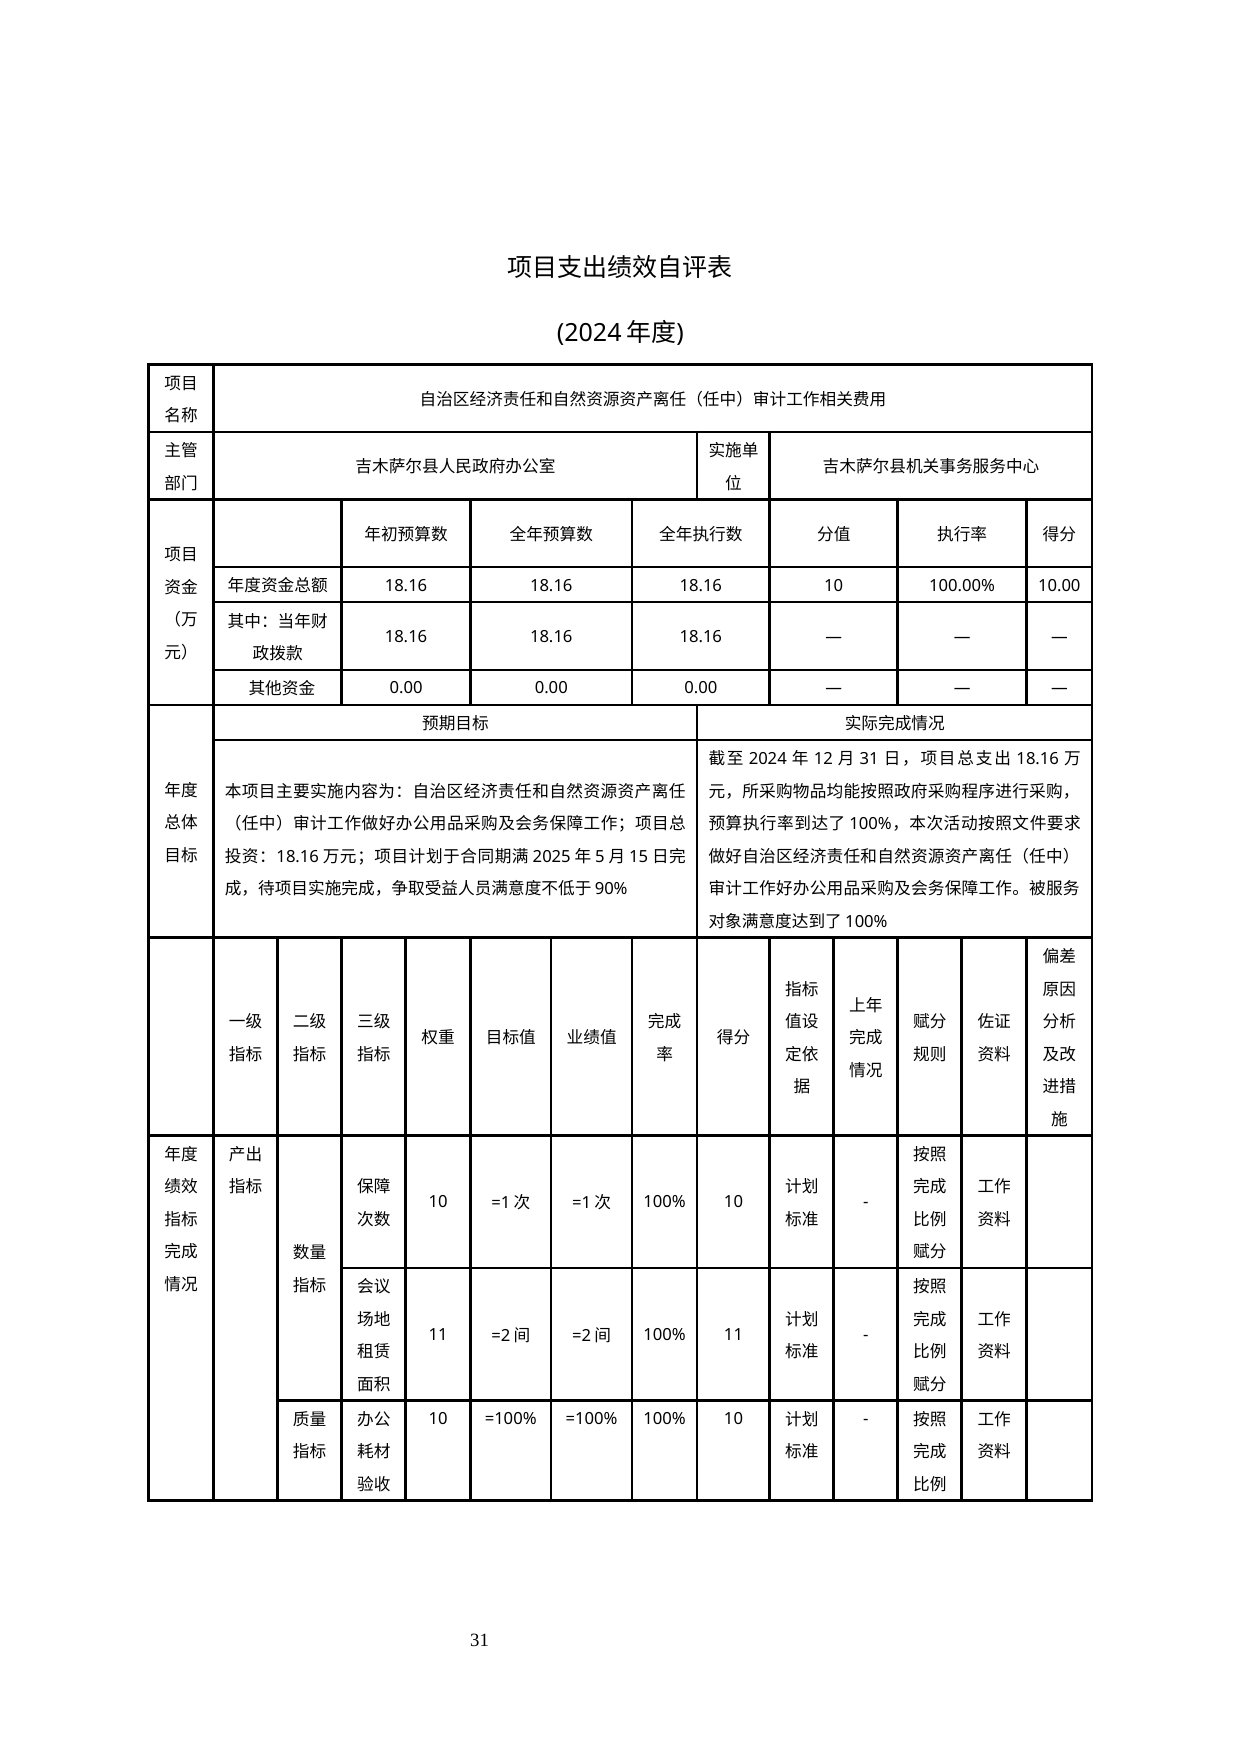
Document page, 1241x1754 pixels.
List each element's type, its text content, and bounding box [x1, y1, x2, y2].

table_cell 0.00 [472, 671, 631, 703]
table_cell 项目名称 [150, 366, 212, 431]
table_cell 11 [407, 1269, 469, 1399]
table_cell 18.16 [633, 568, 768, 601]
table_cell =2间 [552, 1269, 631, 1399]
table_cell 0.00 [343, 671, 469, 703]
table_cell 按照完成比例赋分 [899, 1402, 960, 1499]
table_cell 二级指标 [279, 939, 340, 1134]
table_cell 10 [407, 1137, 469, 1266]
table_cell 11 [698, 1269, 768, 1399]
table_cell 实际完成情况 [698, 706, 1091, 739]
table_cell — [771, 671, 896, 703]
table_cell 100% [633, 1137, 696, 1266]
table_cell — [771, 603, 896, 668]
table_cell 截至2024年12月31日，项目总支出18.16万元，所采购物品均能按照政府采购程序进行采购，预算执行率到达了100%，本次活动按照文件要求做好自治区经济责任和自然资源资产离任（任中）审计工作好办公用品采购及会务保障工作。被服务对象满意度达到了100% [698, 741, 1091, 936]
table_cell 年度资金总额 [215, 568, 340, 601]
table_cell 执行率 [899, 501, 1025, 566]
table_cell =100% [552, 1402, 631, 1499]
table_cell 权重 [407, 939, 469, 1134]
table_cell 100.00% [899, 568, 1025, 601]
table_cell 年度总体目标 [150, 706, 212, 936]
table_cell 工作资料 [963, 1269, 1025, 1399]
table_cell [1028, 1402, 1091, 1499]
table_cell 偏差原因分析及改进措施 [1028, 939, 1091, 1134]
table_cell 按照完成比例赋分 [899, 1137, 960, 1266]
table_cell (2024年度) [148, 298, 1092, 363]
table_cell 18.16 [633, 603, 768, 668]
table_cell 18.16 [343, 568, 469, 601]
table_cell 100% [633, 1269, 696, 1399]
table_cell — [899, 603, 1025, 668]
table_cell 18.16 [472, 603, 631, 668]
table_cell 吉木萨尔县机关事务服务中心 [771, 433, 1091, 498]
table_cell 自治区经济责任和自然资源资产离任（任中）审计工作相关费用 [215, 366, 1091, 431]
table_cell 其中：当年财政拨款 [215, 603, 340, 668]
table_cell 100% [633, 1402, 696, 1499]
table_cell 计划标准 [771, 1269, 832, 1399]
table_cell 完成率 [633, 939, 696, 1134]
table_cell 目标值 [472, 939, 550, 1134]
table_cell 实施单位 [698, 433, 768, 498]
table_cell 10 [407, 1402, 469, 1499]
table_cell 全年预算数 [472, 501, 631, 566]
table_cell 按照完成比例赋分 [899, 1269, 960, 1399]
table_cell 10 [771, 568, 896, 601]
table_cell 得分 [698, 939, 768, 1134]
table_cell [1028, 1269, 1091, 1399]
table_cell [1028, 1137, 1091, 1266]
table_cell 指标值设定依据 [771, 939, 832, 1134]
table_cell 计划标准 [771, 1402, 832, 1499]
table_cell — [1028, 671, 1091, 703]
table_cell 质量指标 [279, 1402, 340, 1499]
table_cell 办公耗材验收合格率 [343, 1402, 404, 1499]
table_cell 本项目主要实施内容为：自治区经济责任和自然资源资产离任（任中）审计工作做好办公用品采购及会务保障工作；项目总投资：18.16万元；项目计划于合同期满2025年5月15日完成，待项目实施完成，争取受益人员满意度不低于90% [215, 741, 696, 936]
table_cell — [899, 671, 1025, 703]
table_cell 上年完成情况 [835, 939, 896, 1134]
table_cell 赋分规则 [899, 939, 960, 1134]
table_cell 10 [698, 1402, 768, 1499]
table_cell 吉木萨尔县人民政府办公室 [215, 433, 696, 498]
table_cell 产出指标 [215, 1137, 276, 1499]
table_cell 预期目标 [215, 706, 696, 739]
table_cell - [835, 1269, 896, 1399]
table_cell 年初预算数 [343, 501, 469, 566]
table_cell 18.16 [343, 603, 469, 668]
table_cell =2间 [472, 1269, 550, 1399]
table_cell =1次 [472, 1137, 550, 1266]
table_cell 佐证资料 [963, 939, 1025, 1134]
table_cell =100% [472, 1402, 550, 1499]
table_cell [150, 939, 212, 1134]
table_cell =1次 [552, 1137, 631, 1266]
table_cell 数量指标 [279, 1137, 340, 1399]
table_cell 工作资料 [963, 1137, 1025, 1266]
table_cell 0.00 [633, 671, 768, 703]
table_cell 10 [698, 1137, 768, 1266]
table_cell 其他资金 [215, 671, 340, 703]
table_cell 业绩值 [552, 939, 631, 1134]
table_cell 得分 [1028, 501, 1091, 566]
table_cell 计划标准 [771, 1137, 832, 1266]
table_cell 一级指标 [215, 939, 276, 1134]
table_cell 保障次数 [343, 1137, 404, 1266]
table_cell 会议场地租赁面积 [343, 1269, 404, 1399]
table_cell 全年执行数 [633, 501, 768, 566]
table_cell 分值 [771, 501, 896, 566]
table_cell 主管部门 [150, 433, 212, 498]
table_cell [215, 501, 340, 566]
table_cell - [835, 1402, 896, 1499]
table_cell 三级指标 [343, 939, 404, 1134]
table_cell — [1028, 603, 1091, 668]
table_cell 年度绩效指标完成情况 [150, 1137, 212, 1499]
table_cell 10.00 [1028, 568, 1091, 601]
table_cell 工作资料 [963, 1402, 1025, 1499]
table_cell 18.16 [472, 568, 631, 601]
table_cell 项目资金（万元） [150, 501, 212, 703]
table_cell - [835, 1137, 896, 1266]
table_header 项目支出绩效自评表 [148, 233, 1092, 298]
